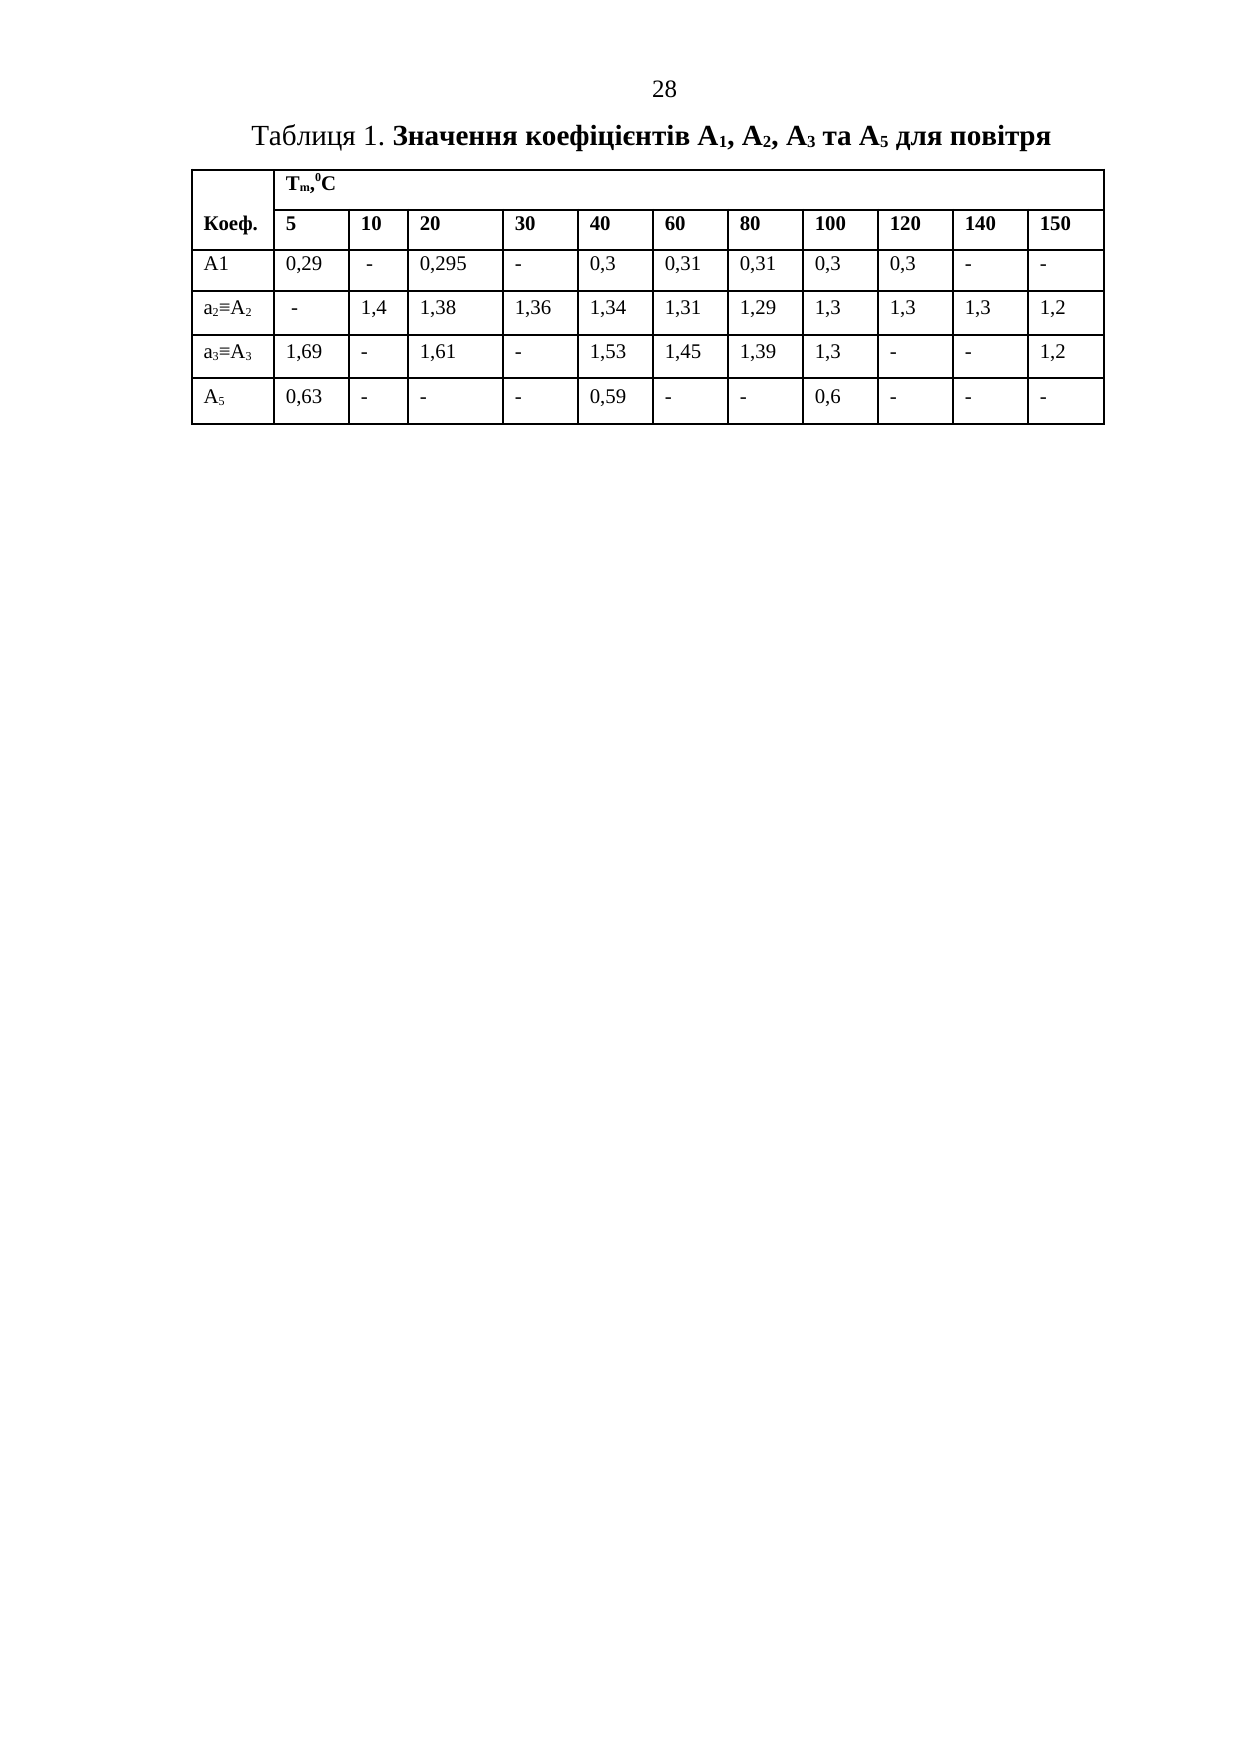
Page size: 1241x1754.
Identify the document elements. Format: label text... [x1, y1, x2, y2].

table_cell 0,63 [275, 379, 348, 422]
table_cell 1,61 [409, 336, 502, 377]
table_cell - [654, 379, 727, 422]
table_cell 1,4 [350, 292, 407, 333]
table_cell 1,34 [579, 292, 652, 333]
table_cell 0,59 [579, 379, 652, 422]
table_cell 1,31 [654, 292, 727, 333]
table_cell - [879, 336, 952, 377]
table_cell а2≡А2 [193, 292, 273, 333]
table_cell 120 [879, 211, 952, 249]
table_cell 1,53 [579, 336, 652, 377]
table_cell - [350, 379, 407, 422]
table_cell А5 [193, 379, 273, 422]
table_cell 0,3 [879, 251, 952, 290]
table_cell 40 [579, 211, 652, 249]
table_cell - [504, 379, 577, 422]
table_cell - [504, 251, 577, 290]
table_cell - [879, 379, 952, 422]
table_cell 0,6 [804, 379, 877, 422]
table_cell 0,3 [579, 251, 652, 290]
table_cell 100 [804, 211, 877, 249]
table_cell - [504, 336, 577, 377]
table_cell 1,45 [654, 336, 727, 377]
table_cell 1,38 [409, 292, 502, 333]
table_cell 0,3 [804, 251, 877, 290]
table_cell 1,3 [879, 292, 952, 333]
table_cell 1,2 [1029, 292, 1103, 333]
table_cell - [1029, 251, 1103, 290]
table_cell - [1029, 379, 1103, 422]
table_cell А1 [193, 251, 273, 290]
table_cell 0,29 [275, 251, 348, 290]
table_cell 1,3 [804, 292, 877, 333]
table_header Tm,0С [275, 171, 1103, 209]
table_cell 60 [654, 211, 727, 249]
table_cell - [350, 251, 407, 290]
table_cell 30 [504, 211, 577, 249]
table_cell 0,31 [654, 251, 727, 290]
table_header Коеф. [193, 171, 273, 249]
table_cell 1,3 [954, 292, 1027, 333]
table_cell а3≡А3 [193, 336, 273, 377]
table_cell 0,295 [409, 251, 502, 290]
text Таблиця 1. Значення коефіцієнтів А1, А2, А3 та А5 для повітря [177, 118, 1152, 152]
table_cell 1,29 [729, 292, 802, 333]
table_cell 1,69 [275, 336, 348, 377]
table_cell 1,39 [729, 336, 802, 377]
table_cell - [954, 336, 1027, 377]
table_cell 0,31 [729, 251, 802, 290]
table_cell 10 [350, 211, 407, 249]
table_cell 1,3 [804, 336, 877, 377]
table_cell 20 [409, 211, 502, 249]
table_cell - [729, 379, 802, 422]
table_cell - [409, 379, 502, 422]
table_cell - [954, 251, 1027, 290]
table_cell 150 [1029, 211, 1103, 249]
table_cell 140 [954, 211, 1027, 249]
table_cell 1,2 [1029, 336, 1103, 377]
table_cell - [275, 292, 348, 333]
table_cell 5 [275, 211, 348, 249]
table_cell 1,36 [504, 292, 577, 333]
table_cell - [350, 336, 407, 377]
table_cell - [954, 379, 1027, 422]
table_cell 80 [729, 211, 802, 249]
